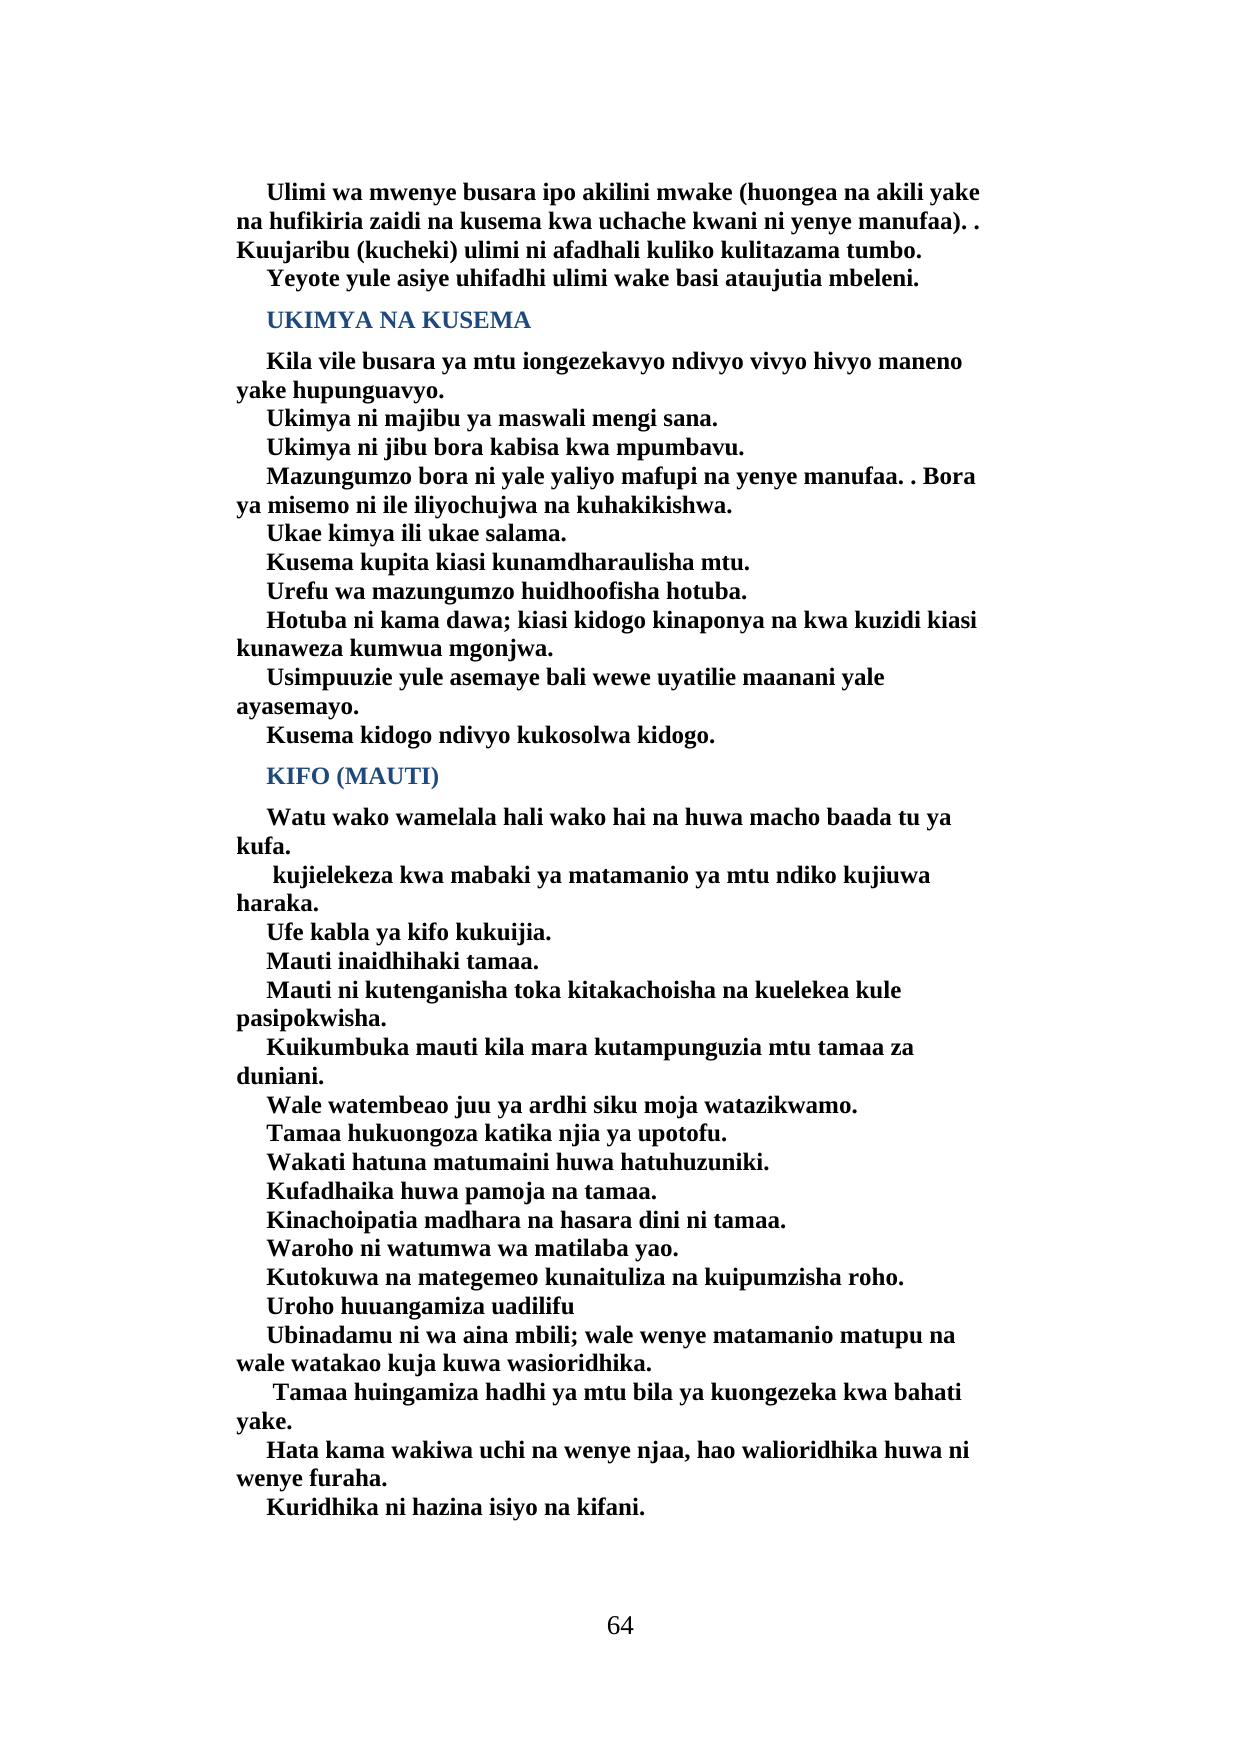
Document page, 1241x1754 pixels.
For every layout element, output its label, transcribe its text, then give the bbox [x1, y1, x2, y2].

text Hotuba ni kama dawa; kiasi kidogo kinaponya na kwa kuzidi kiasi kunaweza kumwua mgonjwa. [236, 605, 1004, 662]
text Yeyote yule asiye uhifadhi ulimi wake basi ataujutia mbeleni. [236, 263, 1004, 292]
text Mazungumzo bora ni yale yaliyo mafupi na yenye manufaa. . Bora ya misemo ni ile iliyochujwa na kuhakikishwa. [236, 461, 1004, 518]
text Kutokuwa na mategemeo kunaituliza na kuipumzisha roho. [236, 1262, 1004, 1291]
text Wale watembeao juu ya ardhi siku moja watazikwamo. [236, 1090, 1004, 1118]
text Ulimi wa mwenye busara ipo akilini mwake (huongea na akili yake na hufikiria zaidi na kusema kwa uchache kwani ni yenye manufaa). . Kuujaribu (kucheki) ulimi ni afadhali kuliko kulitazama tumbo. [236, 177, 1004, 263]
text Ufe kabla ya kifo kukuijia. [236, 917, 1004, 946]
text Ubinadamu ni wa aina mbili; wale wenye matamanio matupu na wale watakao kuja kuwa wasioridhika. [236, 1320, 1004, 1377]
text Ukimya ni majibu ya maswali mengi sana. [236, 403, 1004, 432]
text Kuridhika ni hazina isiyo na kifani. [236, 1492, 1004, 1521]
text Hata kama wakiwa uchi na wenye njaa, hao walioridhika huwa ni wenye furaha. [236, 1435, 1004, 1492]
text Mauti inaidhihaki tamaa. [236, 946, 1004, 975]
text Kusema kidogo ndivyo kukosolwa kidogo. [236, 720, 1004, 748]
text Tamaa hukuongoza katika njia ya upotofu. [236, 1118, 1004, 1147]
text kujielekeza kwa mabaki ya matamanio ya mtu ndiko kujiuwa haraka. [236, 860, 1004, 917]
text Ukimya ni jibu bora kabisa kwa mpumbavu. [236, 432, 1004, 461]
text Uroho huuangamiza uadilifu [236, 1291, 1004, 1320]
text Tamaa huingamiza hadhi ya mtu bila ya kuongezeka kwa bahati yake. [236, 1377, 1004, 1435]
text Watu wako wamelala hali wako hai na huwa macho baada tu ya kufa. [236, 802, 1004, 860]
text Kufadhaika huwa pamoja na tamaa. [236, 1176, 1004, 1205]
text Waroho ni watumwa wa matilaba yao. [236, 1233, 1004, 1262]
text Wakati hatuna matumaini huwa hatuhuzuniki. [236, 1147, 1004, 1176]
subtitle UKIMYA NA KUSEMA [236, 305, 1004, 333]
text Kusema kupita kiasi kunamdharaulisha mtu. [236, 547, 1004, 576]
text Kuikumbuka mauti kila mara kutampunguzia mtu tamaa za duniani. [236, 1032, 1004, 1090]
text Usimpuuzie yule asemaye bali wewe uyatilie maanani yale ayasemayo. [236, 662, 1004, 720]
text Kinachoipatia madhara na hasara dini ni tamaa. [236, 1205, 1004, 1233]
subtitle KIFO (MAUTI) [236, 761, 1004, 790]
text Urefu wa mazungumzo huidhoofisha hotuba. [236, 576, 1004, 605]
text Ukae kimya ili ukae salama. [236, 518, 1004, 547]
text Mauti ni kutenganisha toka kitakachoisha na kuelekea kule pasipokwisha. [236, 975, 1004, 1032]
text Kila vile busara ya mtu iongezekavyo ndivyo vivyo hivyo maneno yake hupunguavyo. [236, 346, 1004, 403]
